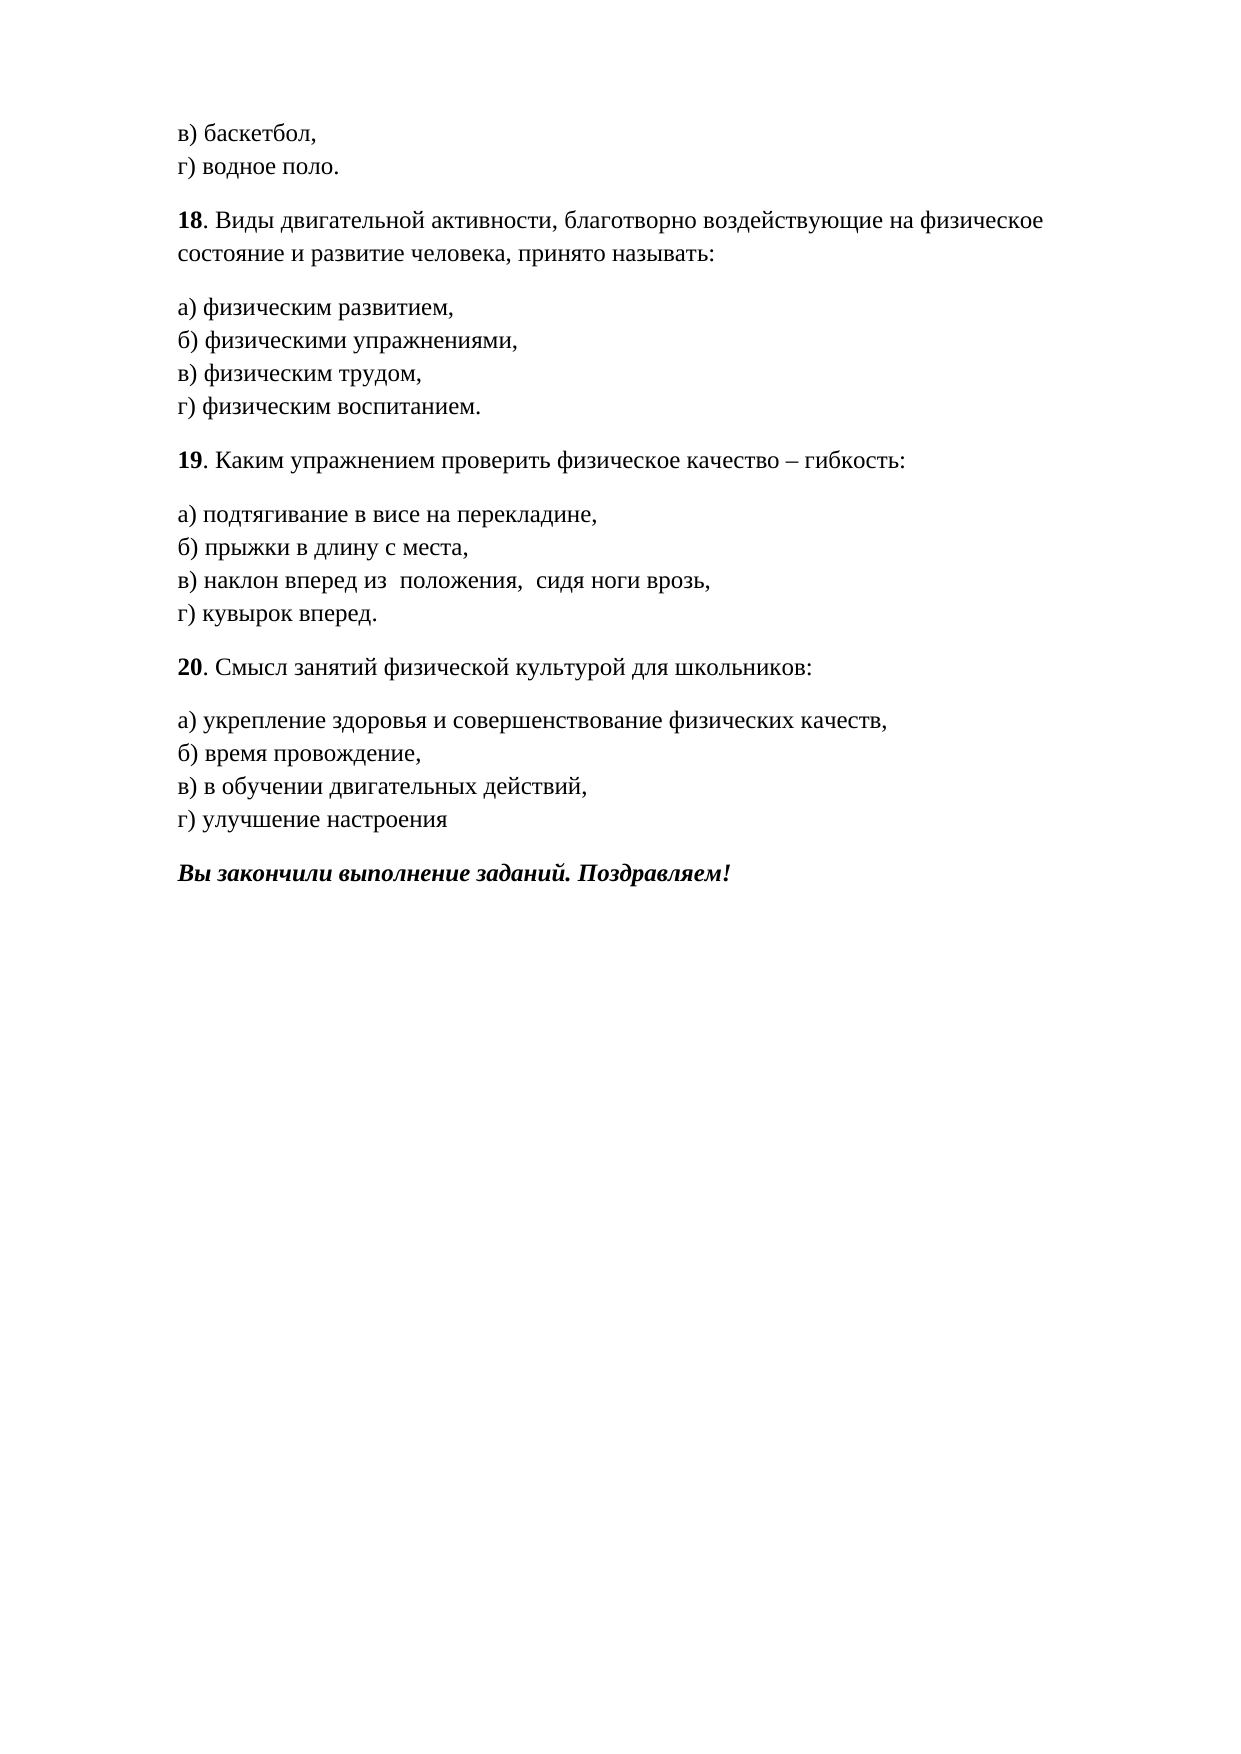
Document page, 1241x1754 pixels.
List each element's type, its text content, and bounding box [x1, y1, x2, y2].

text 18. Виды двигательной активности, благотворно воздействующие на физическое состояние и развитие человека, принято называть: [177, 205, 1152, 267]
text Вы закончили выполнение заданий. Поздравляем! [177, 858, 1152, 887]
text а) подтягивание в висе на перекладине, б) прыжки в длину с места, в) наклон вперед из положения, сидя ноги врозь, г) кувырок вперед. [177, 499, 1152, 626]
text 19. Каким упражнением проверить физическое качество – гибкость: [177, 445, 1152, 473]
text а) физическим развитием, б) физическими упражнениями, в) физическим трудом, г) физическим воспитанием. [177, 292, 1152, 420]
text 20. Смысл занятий физической культурой для школьников: [177, 652, 1152, 680]
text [177, 118, 1152, 180]
text а) укрепление здоровья и совершенствование физических качеств, б) время провождение, в) в обучении двигательных действий, г) улучшение настроения [177, 705, 1152, 833]
